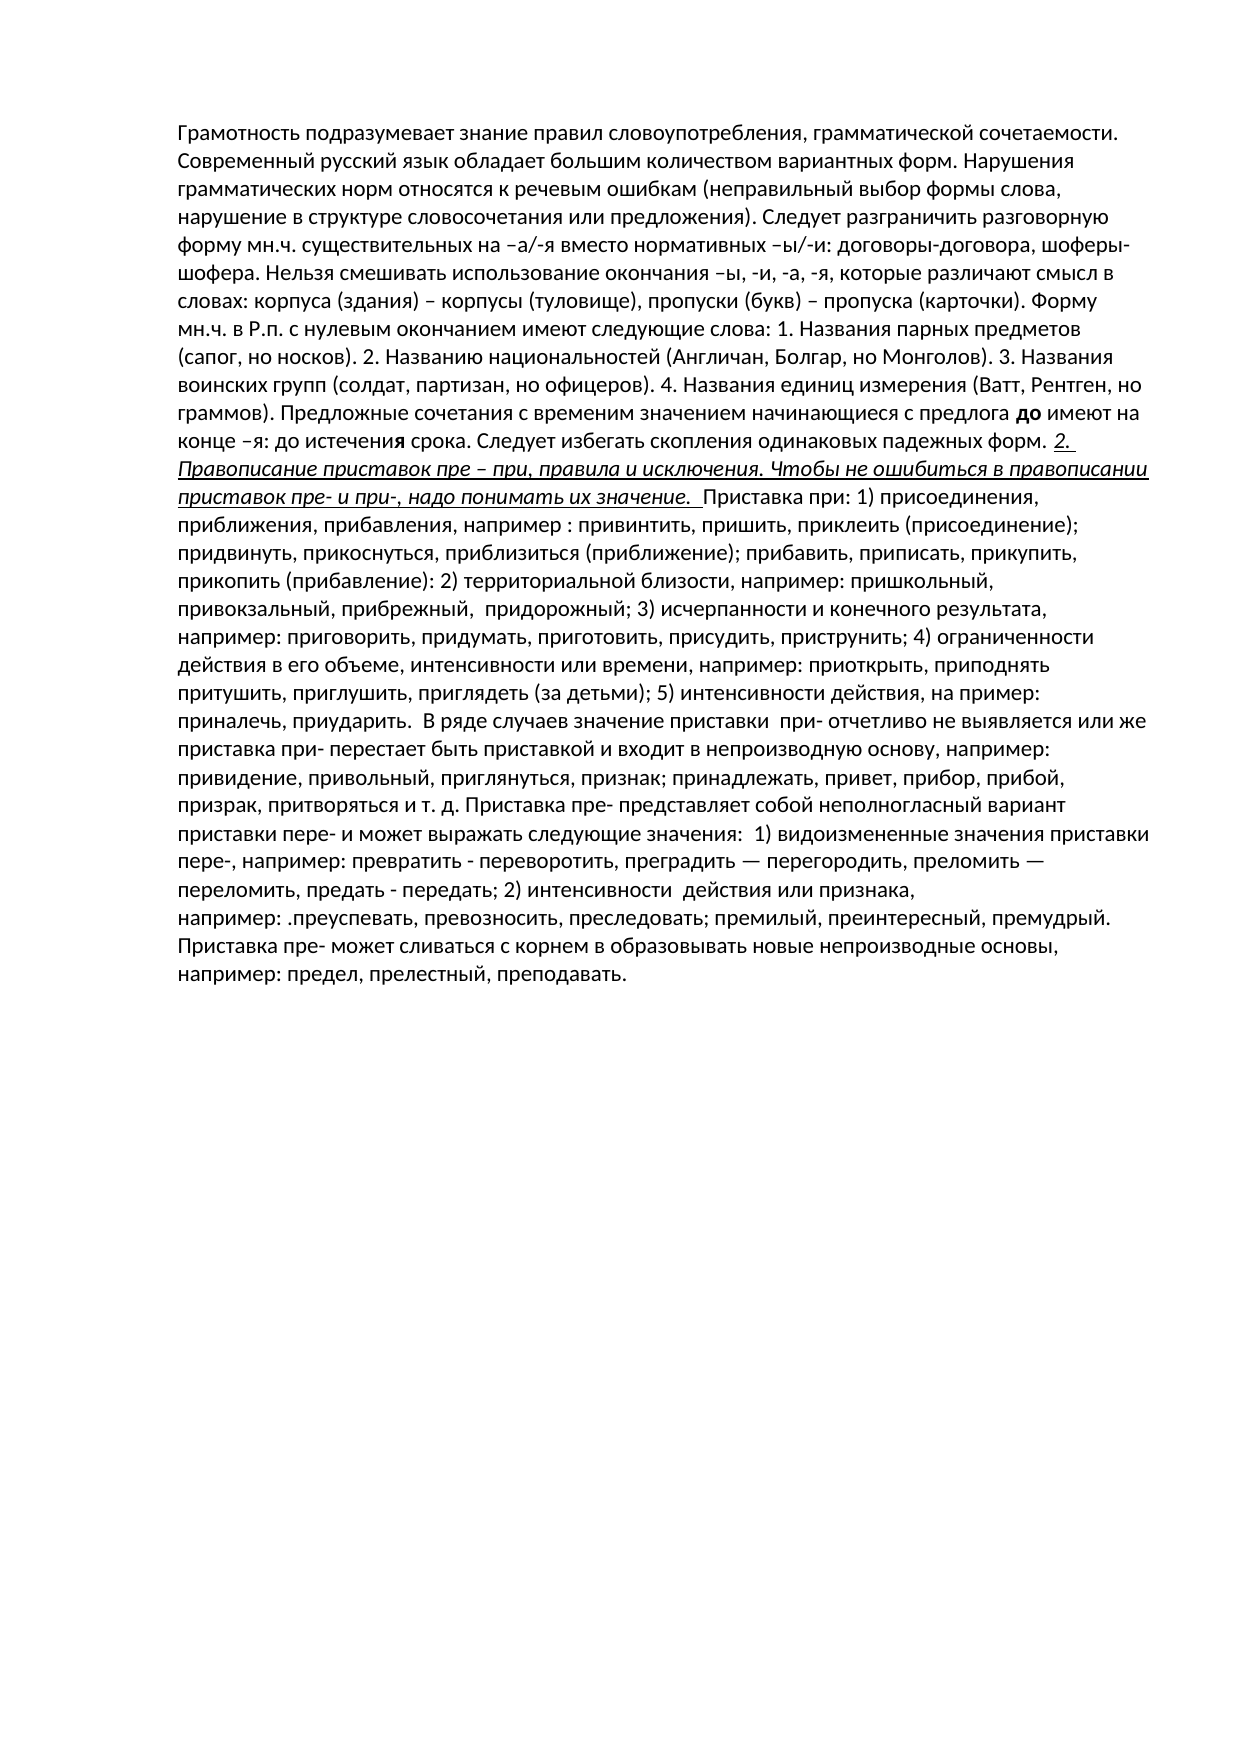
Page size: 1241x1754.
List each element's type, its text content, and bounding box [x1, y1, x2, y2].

text Грамотность подразумевает знание правил словоупотребления, грамматической сочетаемости. Современный русский язык обладает большим количеством вариантных форм. Нарушения грамматических норм относятся к речевым ошибкам (неправильный выбор формы слова, нарушение в структуре словосочетания или предложения). Следует разграничить разговорную форму мн.ч. существительных на –а/-я вместо нормативных –ы/-и: договоры-договора, шоферы-шофера. Нельзя смешивать использование окончания –ы, -и, -а, -я, которые различают смысл в словах: корпуса (здания) – корпусы (туловище), пропуски (букв) – пропуска (карточки). Форму мн.ч. в Р.п. с нулевым окончанием имеют следующие слова: 1. Названия парных предметов (сапог, но носков). 2. Названию национальностей (Англичан, Болгар, но Монголов). 3. Названия воинских групп (солдат, партизан, но офицеров). 4. Названия единиц измерения (Ватт, Рентген, но граммов). Предложные сочетания с временим значением начинающиеся с предлога до имеют на конце –я: до истечения срока. Следует избегать скопления одинаковых падежных форм. 2. Правописание приставок пре – при, правила и исключения. Чтобы не ошибиться в правописании приставок пре- и при-, надо понимать их значение. Приставка при: 1) присоединения, приближения, прибавления, например : привинтить, пришить, приклеить (присоединение); придвинуть, прикоснуться, приблизиться (приближение); прибавить, приписать, прикупить, прикопить (прибавление): 2) территориальной близости, например: пришкольный, привокзальный, прибрежный, придорожный; 3) исчерпанности и конечного результата, например: приговорить, придумать, приготовить, присудить, приструнить; 4) ограниченности действия в его объеме, интенсивности или времени, например: приоткрыть, приподнять притушить, приглушить, приглядеть (за детьми); 5) интенсивности действия, на пример: приналечь, приударить. В ряде случаев значение приставки при- отчетливо не выявляется или же приставка при- перестает быть приставкой и входит в непроизводную основу, например: привидение, привольный, приглянуться, признак; принадлежать, привет, прибор, прибой, призрак, притворяться и т. д. Приставка пре- представляет собой неполногласный вариант приставки пере- и может выражать следующие значения: 1) видоизмененные значения приставки пере-, например: превратить - переворотить, преградить — перегородить, преломить — переломить, предать - передать; 2) интенсивности действия или признака, например: .преуспевать, превозносить, преследовать; премилый, преинтересный, премудрый. Приставка пре- может сливаться с корнем в образовывать новые непроизводные основы, например: предел, прелестный, преподавать. [177, 118, 1152, 987]
